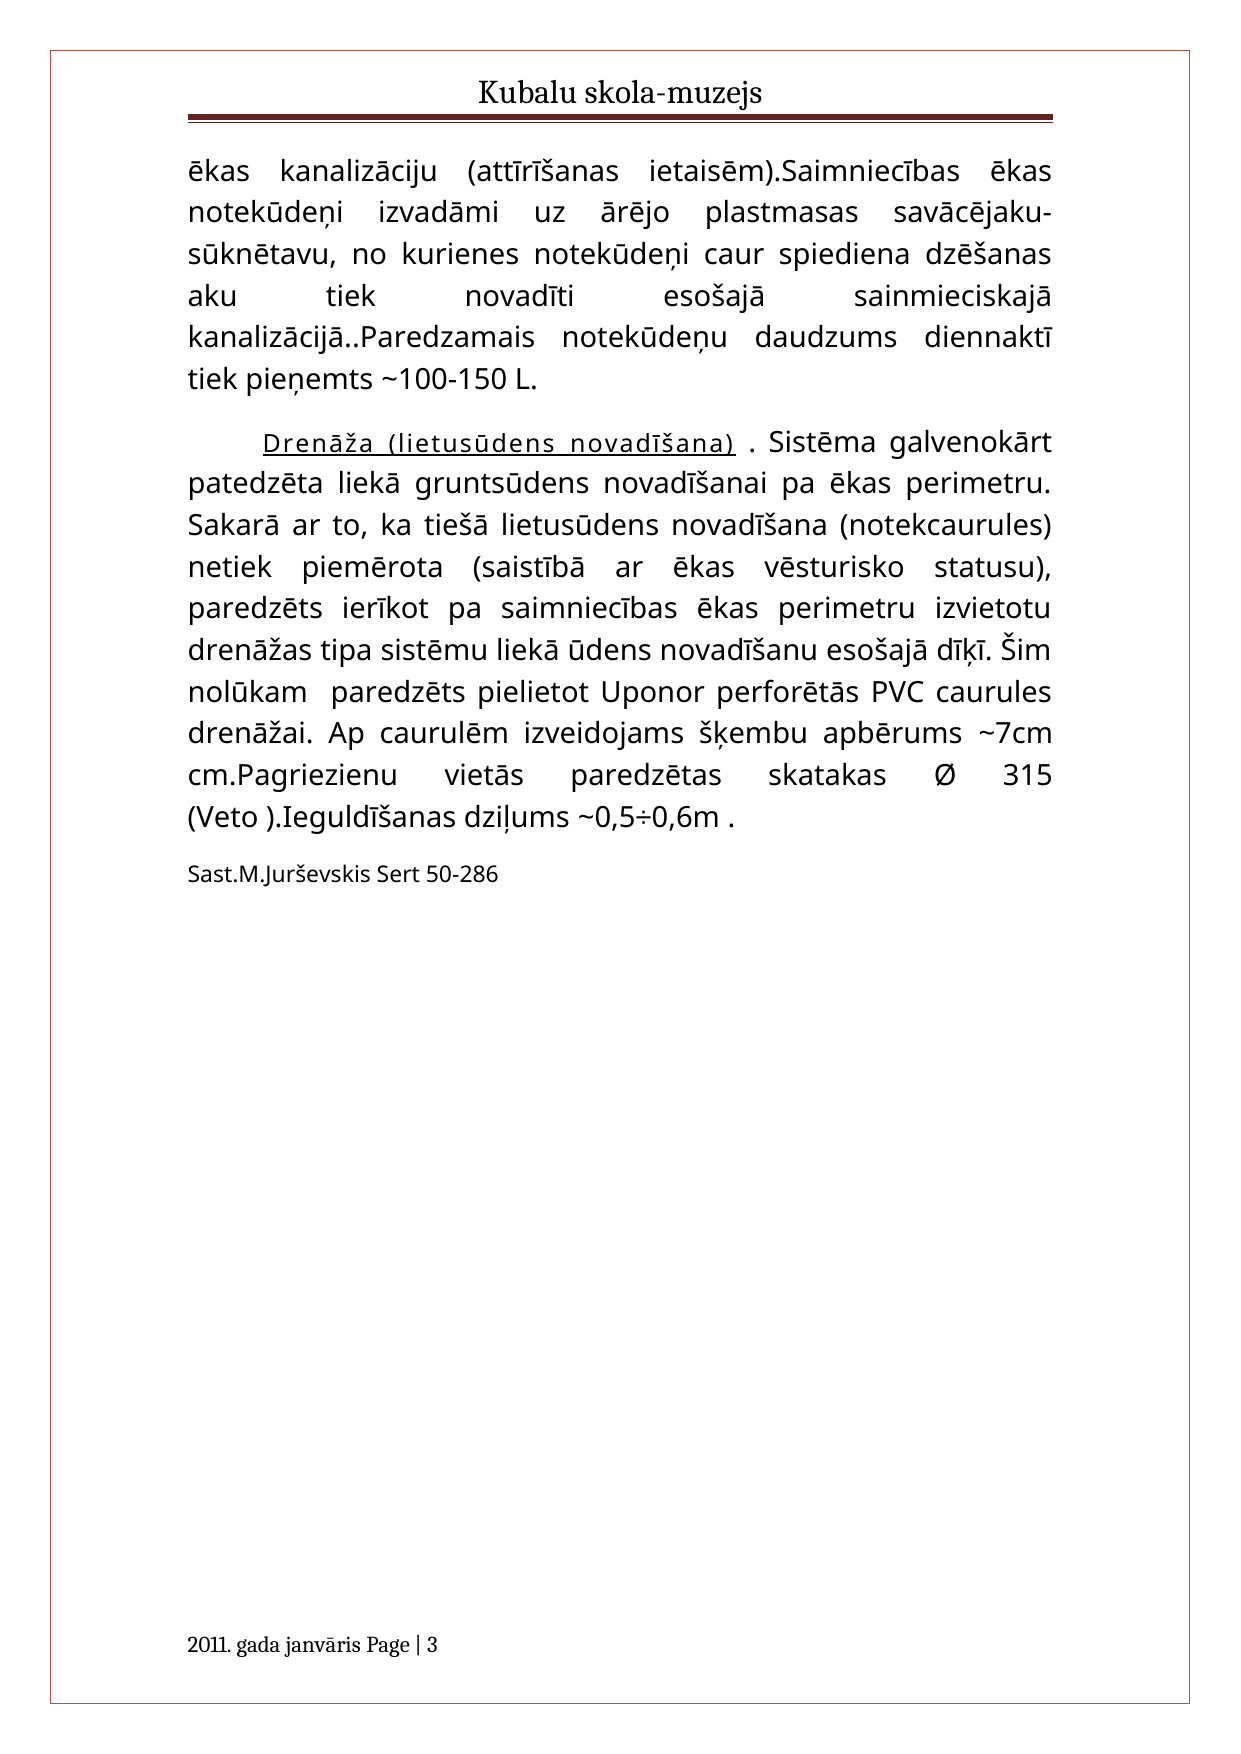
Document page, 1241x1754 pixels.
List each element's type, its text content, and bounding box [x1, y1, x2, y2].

text Sast.M.Jurševskis Sert 50-286 [187, 858, 1053, 889]
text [187, 150, 1053, 398]
text Drenāža (lietusūdens novadīšana) . Sistēma galvenokārt patedzēta liekā gruntsūdens novadīšanai pa ēkas perimetru. Sakarā ar to, ka tiešā lietusūdens novadīšana (notekcaurules) netiek piemērota (saistībā ar ēkas vēsturisko statusu), paredzēts ierīkot pa saimniecības ēkas perimetru izvietotu drenāžas tipa sistēmu liekā ūdens novadīšanu esošajā dīķī. Šim nolūkam paredzēts pielietot Uponor perforētās PVC caurules drenāžai. Ap caurulēm izveidojams šķembu apbērums ~7cm cm.Pagriezienu vietās paredzētas skatakas Ø 315 (Veto ).Ieguldīšanas dziļums ~0,5÷0,6m . [187, 421, 1053, 836]
